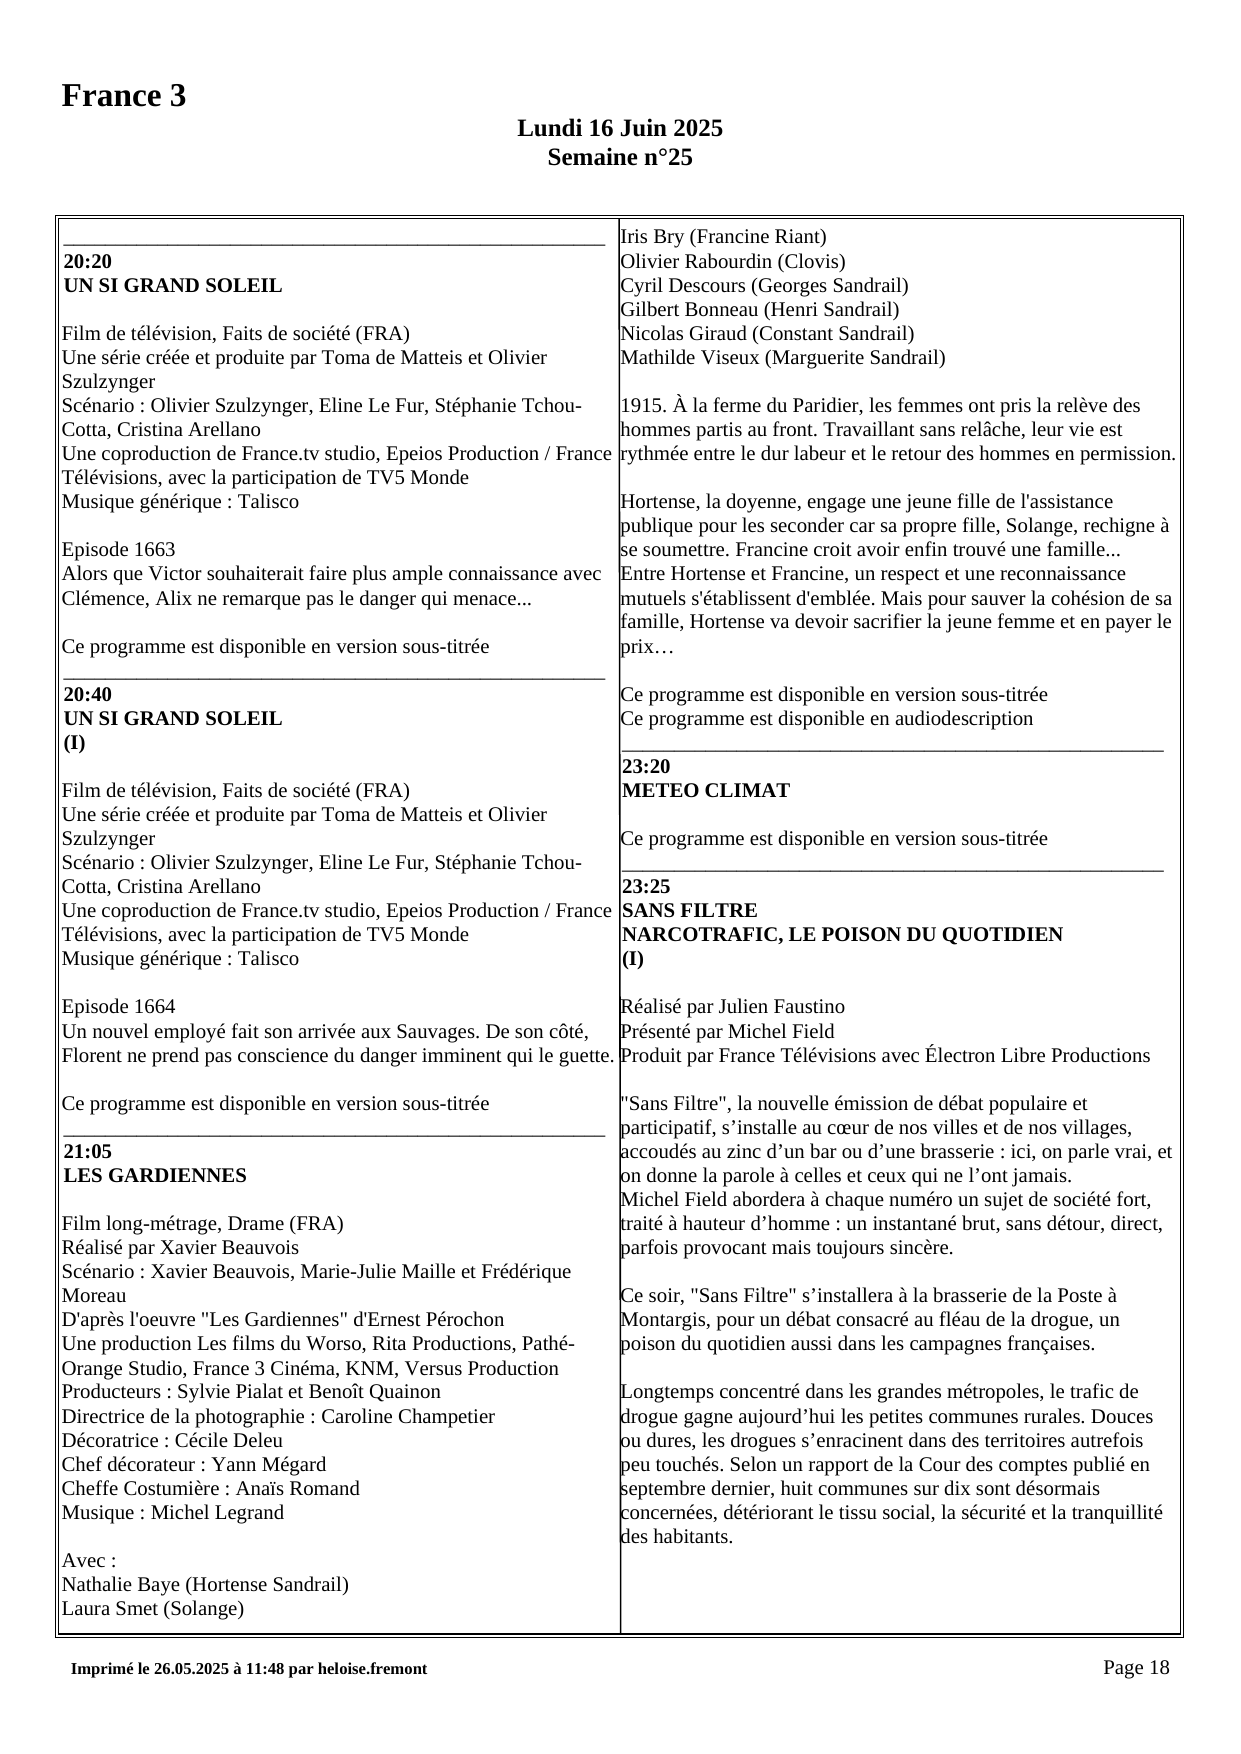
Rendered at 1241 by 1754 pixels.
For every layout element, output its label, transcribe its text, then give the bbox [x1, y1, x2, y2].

text Film de télévision, Faits de société (FRA) Une série créée et produite par Toma de Matteis et Olivier Szulzynger Scénario : Olivier Szulzynger, Eline Le Fur, Stéphanie Tchou-Cotta, Cristina Arellano Une coproduction de France.tv studio, Epeios Production / France Télévisions, avec la participation de TV5 Monde Musique générique : Talisco Episode 1663 Alors que Victor souhaiterait faire plus ample connaissance avec Clémence, Alix ne remarque pas le danger qui menace... [61, 297, 620, 609]
text Ce programme est disponible en version sous-titrée [61, 1091, 620, 1115]
text ____________________________________________________ [622, 730, 1179, 754]
text Réalisé par Julien Faustino Présenté par Michel Field Produit par France Télévisions avec Électron Libre Productions "Sans Filtre", la nouvelle émission de débat populaire et participatif, s’installe au cœur de nos villes et de nos villages, accoudés au zinc d’un bar ou d’une brasserie : ici, on parle vrai, et on donne la parole à celles et ceux qui ne l’ont jamais. Michel Field abordera à chaque numéro un sujet de société fort, traité à hauteur d’homme : un instantané brut, sans détour, direct, parfois provocant mais toujours sincère. Ce soir, "Sans Filtre" s’installera à la brasserie de la Poste à Montargis, pour un débat consacré au fléau de la drogue, un poison du quotidien aussi dans les campagnes françaises. Longtemps concentré dans les grandes métropoles, le trafic de drogue gagne aujourd’hui les petites communes rurales. Douces ou dures, les drogues s’enracinent dans des territoires autrefois peu touchés. Selon un rapport de la Cour des comptes publié en septembre dernier, huit communes sur dix sont désormais concernées, détériorant le tissu social, la sécurité et la tranquillité des habitants. [620, 970, 1179, 1572]
text UN SI GRAND SOLEIL [63, 706, 620, 730]
text Film long-métrage, Drame (FRA) Réalisé par Xavier Beauvois Scénario : Xavier Beauvois, Marie-Julie Maille et Frédérique Moreau D'après l'oeuvre "Les Gardiennes" d'Ernest Pérochon Une production Les films du Worso, Rita Productions, Pathé-Orange Studio, France 3 Cinéma, KNM, Versus Production Producteurs : Sylvie Pialat et Benoît Quainon Directrice de la photographie : Caroline Champetier Décoratrice : Cécile Deleu Chef décorateur : Yann Mégard Cheffe Costumière : Anaïs Romand Musique : Michel Legrand Avec : Nathalie Baye (Hortense Sandrail) Laura Smet (Solange) Iris Bry (Francine Riant) Olivier Rabourdin (Clovis) Cyril Descours (Georges Sandrail) Gilbert Bonneau (Henri Sandrail) Nicolas Giraud (Constant Sandrail) Mathilde Viseux (Marguerite Sandrail) 1915. À la ferme du Paridier, les femmes ont pris la relève des hommes partis au front. Travaillant sans relâche, leur vie est rythmée entre le dur labeur et le retour des hommes en permission. Hortense, la doyenne, engage une jeune fille de l'assistance publique pour les seconder car sa propre fille, Solange, rechigne à se soumettre. Francine croit avoir enfin trouvé une famille... Entre Hortense et Francine, un respect et une reconnaissance mutuels s'établissent d'emblée. Mais pour sauver la cohésion de sa famille, Hortense va devoir sacrifier la jeune femme et en payer le prix… [61, 1187, 620, 1620]
text Ce programme est disponible en audiodescription [620, 706, 1179, 730]
text 23:20 [622, 754, 1179, 778]
text Film de télévision, Faits de société (FRA) Une série créée et produite par Toma de Matteis et Olivier Szulzynger Scénario : Olivier Szulzynger, Eline Le Fur, Stéphanie Tchou-Cotta, Cristina Arellano Une coproduction de France.tv studio, Epeios Production / France Télévisions, avec la participation de TV5 Monde Musique générique : Talisco Episode 1664 Un nouvel employé fait son arrivée aux Sauvages. De son côté, Florent ne prend pas conscience du danger imminent qui le guette. [61, 754, 620, 1067]
text ____________________________________________________ [63, 1115, 620, 1139]
text METEO CLIMAT [622, 778, 1179, 802]
text NARCOTRAFIC, LE POISON DU QUOTIDIEN [622, 922, 1179, 946]
text ____________________________________________________ [63, 658, 620, 682]
text UN SI GRAND SOLEIL [63, 273, 620, 297]
text 20:20 [63, 248, 620, 273]
text ____________________________________________________ [63, 224, 620, 248]
text LES GARDIENNES [63, 1163, 620, 1187]
text Ce programme est disponible en version sous-titrée [620, 682, 1179, 706]
text Ce programme est disponible en version sous-titrée [61, 633, 620, 658]
text Ce programme est disponible en version sous-titrée [620, 826, 1179, 850]
text (I) [622, 946, 1179, 970]
text ____________________________________________________ [622, 850, 1179, 874]
text Film long-métrage, Drame (FRA) Réalisé par Xavier Beauvois Scénario : Xavier Beauvois, Marie-Julie Maille et Frédérique Moreau D'après l'oeuvre "Les Gardiennes" d'Ernest Pérochon Une production Les films du Worso, Rita Productions, Pathé-Orange Studio, France 3 Cinéma, KNM, Versus Production Producteurs : Sylvie Pialat et Benoît Quainon Directrice de la photographie : Caroline Champetier Décoratrice : Cécile Deleu Chef décorateur : Yann Mégard Cheffe Costumière : Anaïs Romand Musique : Michel Legrand Avec : Nathalie Baye (Hortense Sandrail) Laura Smet (Solange) Iris Bry (Francine Riant) Olivier Rabourdin (Clovis) Cyril Descours (Georges Sandrail) Gilbert Bonneau (Henri Sandrail) Nicolas Giraud (Constant Sandrail) Mathilde Viseux (Marguerite Sandrail) 1915. À la ferme du Paridier, les femmes ont pris la relève des hommes partis au front. Travaillant sans relâche, leur vie est rythmée entre le dur labeur et le retour des hommes en permission. Hortense, la doyenne, engage une jeune fille de l'assistance publique pour les seconder car sa propre fille, Solange, rechigne à se soumettre. Francine croit avoir enfin trouvé une famille... Entre Hortense et Francine, un respect et une reconnaissance mutuels s'établissent d'emblée. Mais pour sauver la cohésion de sa famille, Hortense va devoir sacrifier la jeune femme et en payer le prix… [620, 224, 1179, 658]
text (I) [63, 730, 620, 754]
text 21:05 [63, 1139, 620, 1163]
text 23:25 [622, 874, 1179, 898]
text 20:40 [63, 682, 620, 706]
text SANS FILTRE [622, 898, 1179, 922]
